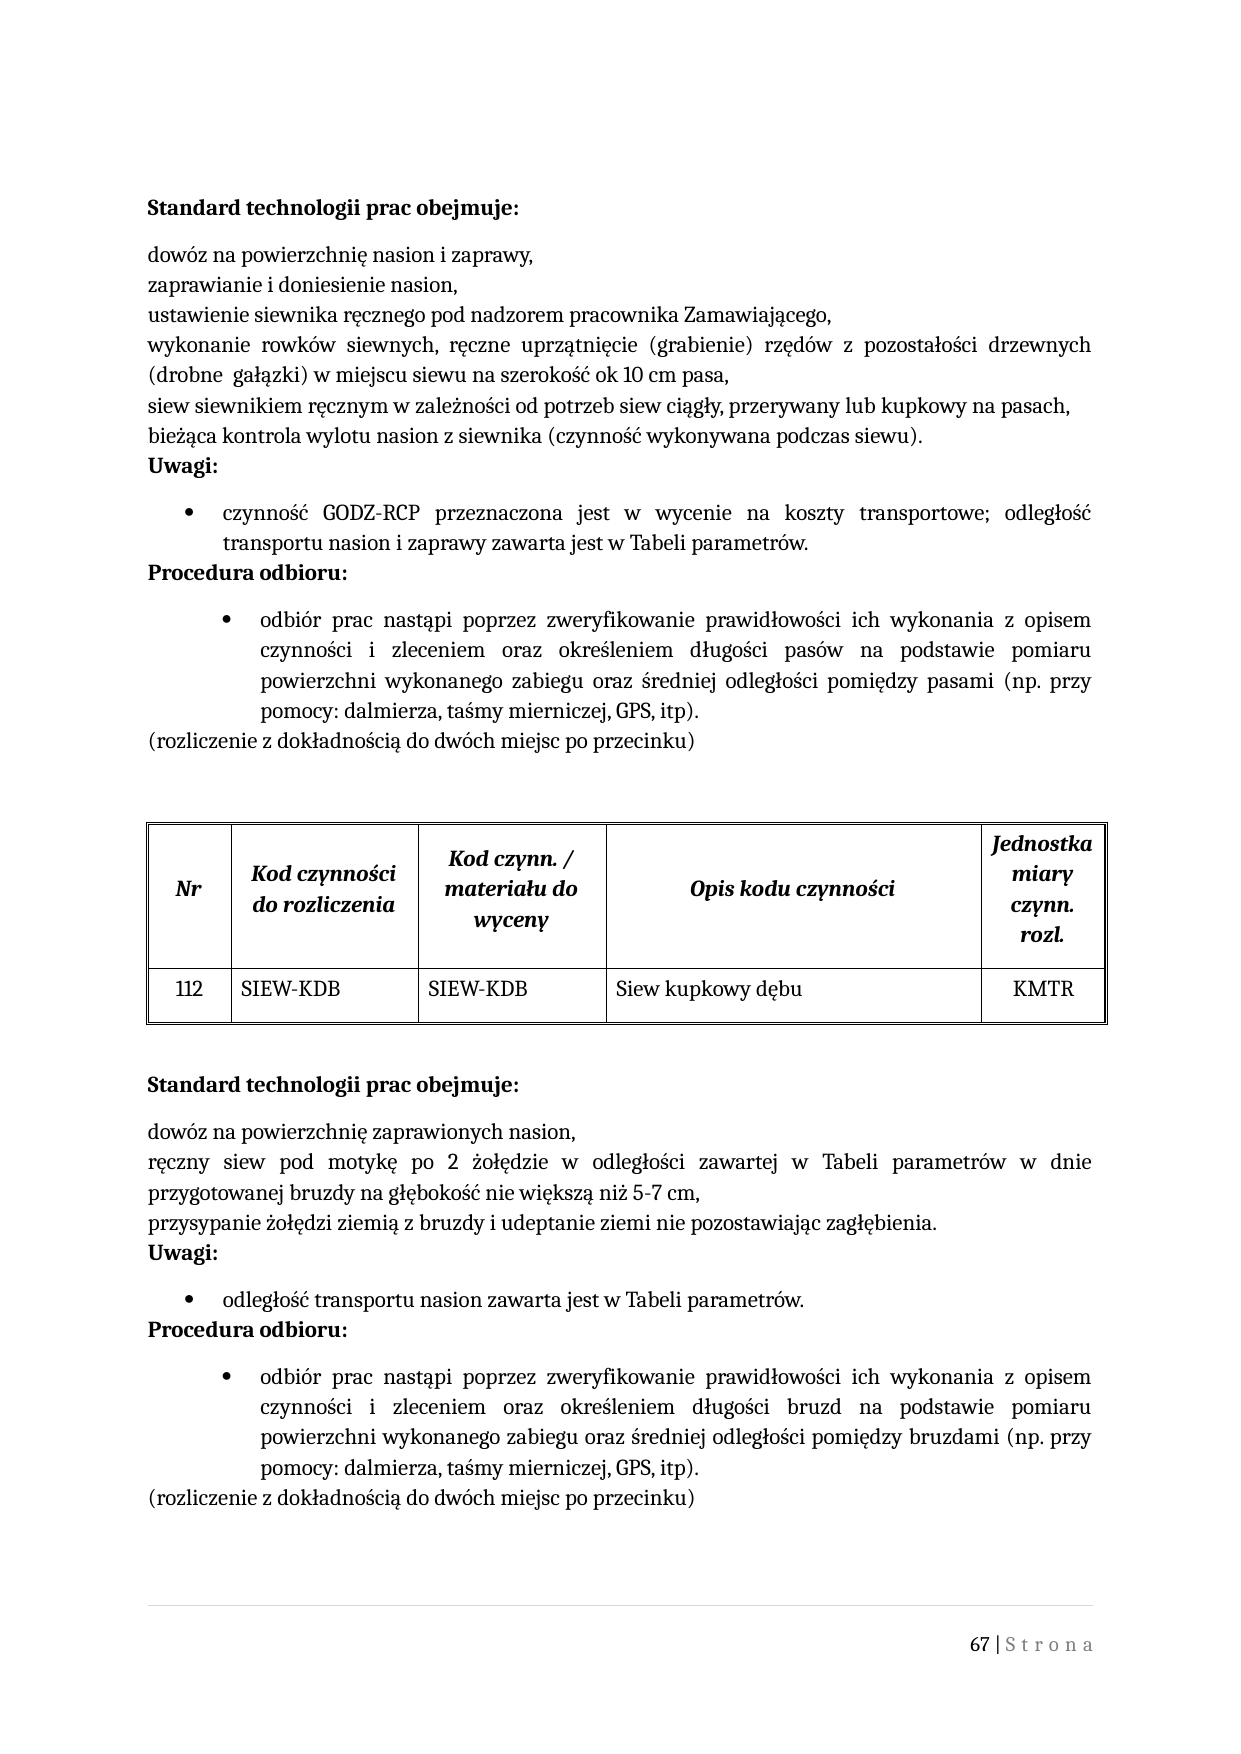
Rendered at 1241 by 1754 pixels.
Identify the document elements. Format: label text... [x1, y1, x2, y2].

text (rozliczenie z dokładnością do dwóch miejsc po przecinku) [148, 1484, 1093, 1511]
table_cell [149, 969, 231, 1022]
list odległość transportu nasion zawarta jest w Tabeli parametrów. [185, 1287, 1093, 1313]
text bieżąca kontrola wylotu nasion z siewnika (czynność wykonywana podczas siewu). [148, 423, 1093, 449]
text dowóz na powierzchnię zaprawionych nasion, [148, 1119, 1093, 1145]
text zaprawianie i doniesienie nasion, [148, 272, 1093, 298]
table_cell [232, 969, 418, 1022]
text ręczny siew pod motykę po 2 żołędzie w odległości zawartej w Tabeli parametrów w dnie przygotowanej bruzdy na głębokość nie większą niż 5-7 cm, [148, 1149, 1093, 1206]
text Uwagi: [148, 1240, 1093, 1266]
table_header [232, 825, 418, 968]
text dowóz na powierzchnię nasion i zaprawy, [148, 241, 1093, 268]
text Standard technologii prac obejmuje: [148, 194, 1093, 221]
text Standard technologii prac obejmuje: [148, 1072, 1093, 1098]
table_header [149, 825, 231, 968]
text wykonanie rowków siewnych, ręczne uprzątnięcie (grabienie) rzędów z pozostałości drzewnych (drobne gałązki) w miejscu siewu na szerokość ok 10 cm pasa, [148, 332, 1093, 388]
text ustawienie siewnika ręcznego pod nadzorem pracownika Zamawiającego, [148, 302, 1093, 328]
list odbiór prac nastąpi poprzez zweryfikowanie prawidłowości ich wykonania z opisem czynności i zleceniem oraz określeniem długości bruzd na podstawie pomiaru powierzchni wykonanego zabiegu oraz średniej odległości pomiędzy bruzdami (np. przy pomocy: dalmierza, taśmy mierniczej, GPS, itp). [223, 1364, 1093, 1481]
text Uwagi: [148, 453, 1093, 479]
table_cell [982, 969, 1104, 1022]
text siew siewnikiem ręcznym w zależności od potrzeb siew ciągły, przerywany lub kupkowy na pasach, [148, 392, 1093, 419]
list odbiór prac nastąpi poprzez zweryfikowanie prawidłowości ich wykonania z opisem czynności i zleceniem oraz określeniem długości pasów na podstawie pomiaru powierzchni wykonanego zabiegu oraz średniej odległości pomiędzy pasami (np. przy pomocy: dalmierza, taśmy mierniczej, GPS, itp). [223, 607, 1093, 724]
list czynność GODZ-RCP przeznaczona jest w wycenie na koszty transportowe; odległość transportu nasion i zaprawy zawarta jest w Tabeli parametrów. [185, 500, 1093, 556]
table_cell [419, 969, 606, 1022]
text Procedura odbioru: [148, 560, 1093, 586]
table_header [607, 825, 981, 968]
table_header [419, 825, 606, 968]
text Procedura odbioru: [148, 1317, 1093, 1343]
text (rozliczenie z dokładnością do dwóch miejsc po przecinku) [148, 728, 1093, 754]
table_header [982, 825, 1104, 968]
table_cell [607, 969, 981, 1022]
text przysypanie żołędzi ziemią z bruzdy i udeptanie ziemi nie pozostawiając zagłębienia. [148, 1209, 1093, 1236]
